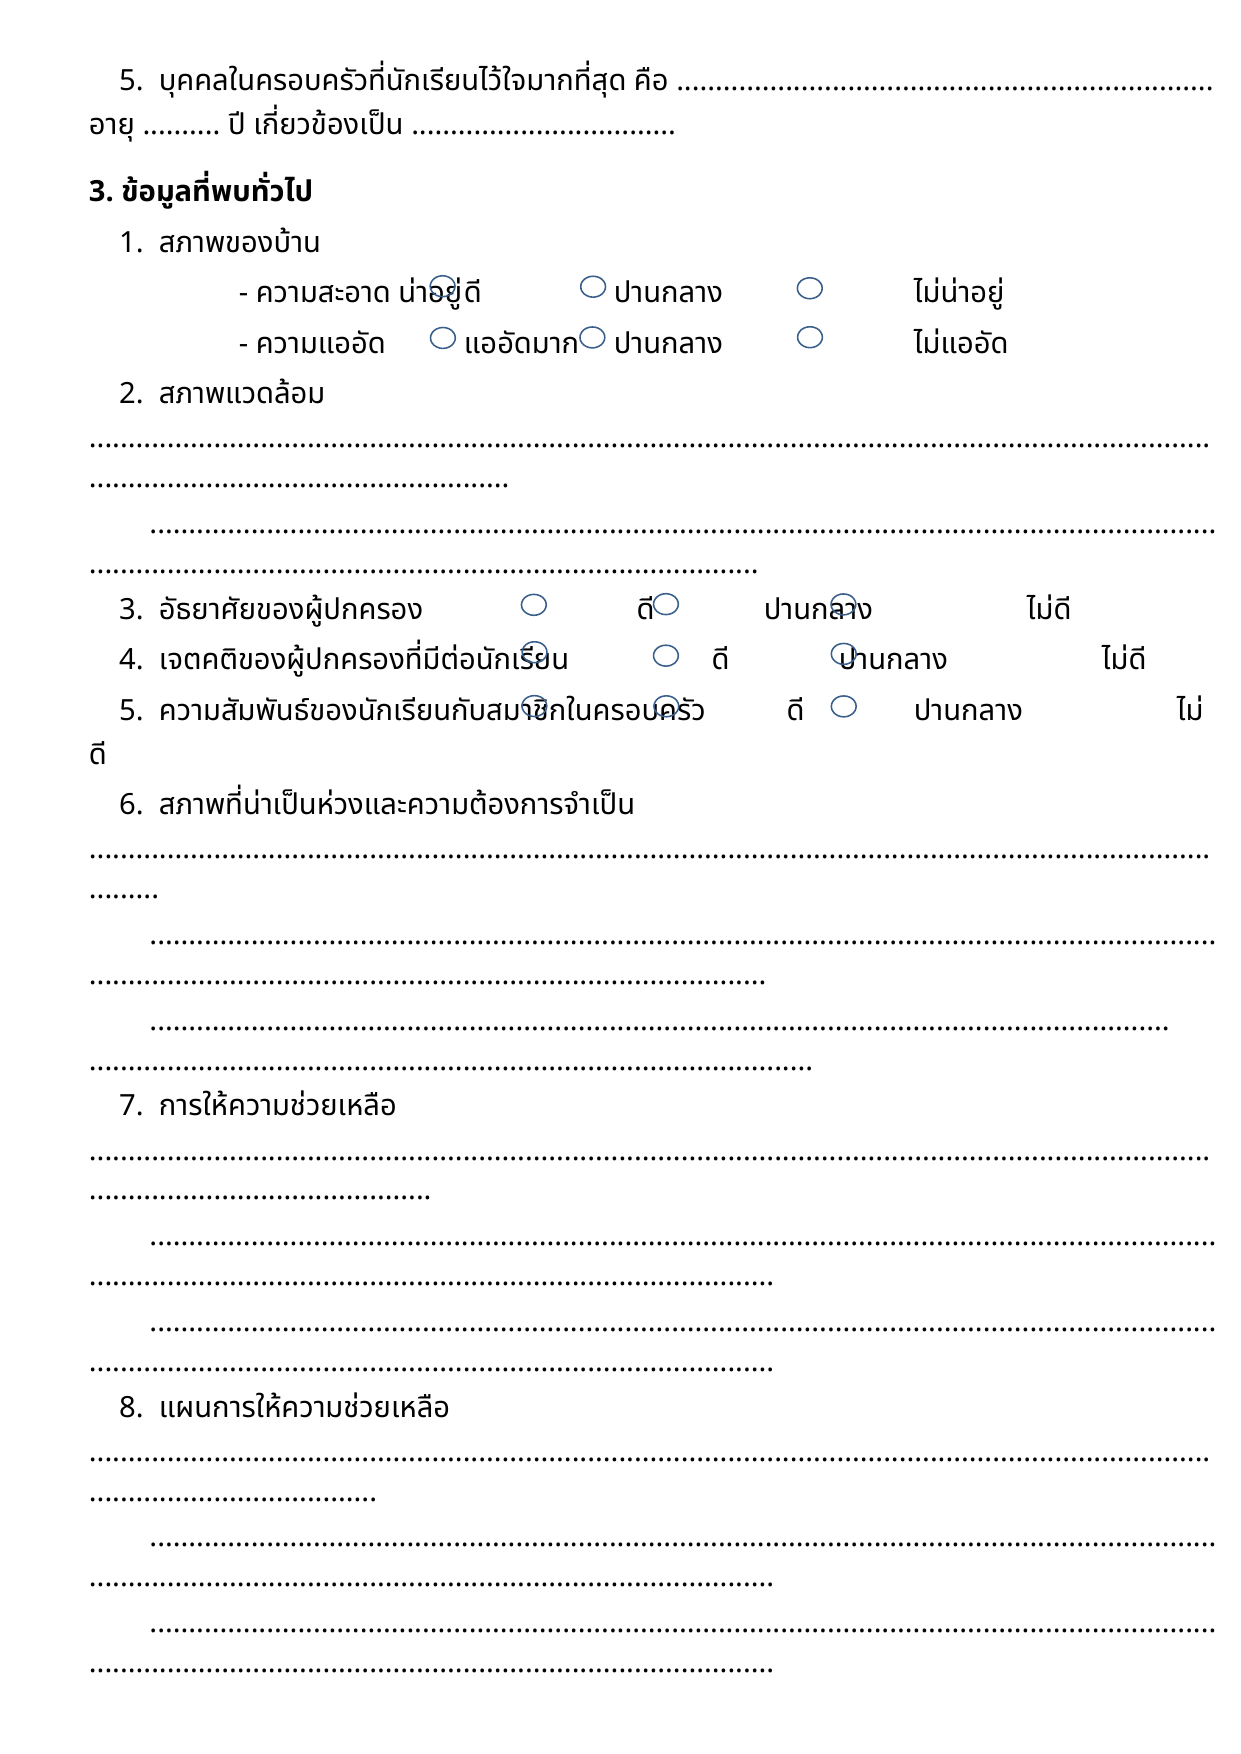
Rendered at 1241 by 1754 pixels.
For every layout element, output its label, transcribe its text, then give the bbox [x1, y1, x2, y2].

text ................................................................................................................................................................................................................................. [89, 1601, 1220, 1681]
text 8. แผนการให้ความช่วยเหลือ ..................................................................................................................................................................................... [89, 1386, 1220, 1509]
text ................................................................................................................................................................................................................................. [89, 1300, 1220, 1379]
text 5. ความสัมพันธ์ของนักเรียนกับสมาชิกในครอบครัว ดี ปานกลาง ไม่ดี [89, 689, 1220, 777]
text 2. สภาพแวดล้อม ...................................................................................................................................................................................................... [89, 372, 1220, 496]
text ................................................................................................................................................................................................................................. [89, 1516, 1220, 1595]
text 3. อัธยาศัยของผู้ปกครอง ดี ปานกลาง ไม่ดี [89, 588, 1220, 632]
text ................................................................................................................................................................................................................................ [89, 913, 1220, 993]
text 3. ข้อมูลที่พบทั่วไป [89, 170, 1220, 214]
text 1. สภาพของบ้าน [89, 221, 1220, 265]
text ................................................................................................................................................................................................................................. [89, 1214, 1220, 1294]
text - ความสะอาด น่าอยู่ ดี ปานกลาง ไม่น่าอยู่ [89, 271, 1220, 316]
text - ความแออัด แออัดมาก ปานกลาง ไม่แออัด [89, 322, 1220, 366]
text 6. สภาพที่น่าเป็นห่วงและความต้องการจำเป็น ......................................................................................................................................................... [89, 783, 1220, 907]
text ................................................................................................................................... ............................................................................................. [89, 999, 1220, 1078]
text 5. บุคคลในครอบครัวที่นักเรียนไว้ใจมากที่สุด คือ ..................................................................... อายุ .......... ปี เกี่ยวข้องเป็น .................................. [89, 59, 1220, 148]
text 4. เจตคติของผู้ปกครองที่มีต่อนักเรียน ดี ปานกลาง ไม่ดี [89, 638, 1220, 683]
text ............................................................................................................................................................................................................................... [89, 502, 1220, 582]
text 7. การให้ความช่วยเหลือ ............................................................................................................................................................................................ [89, 1085, 1220, 1208]
